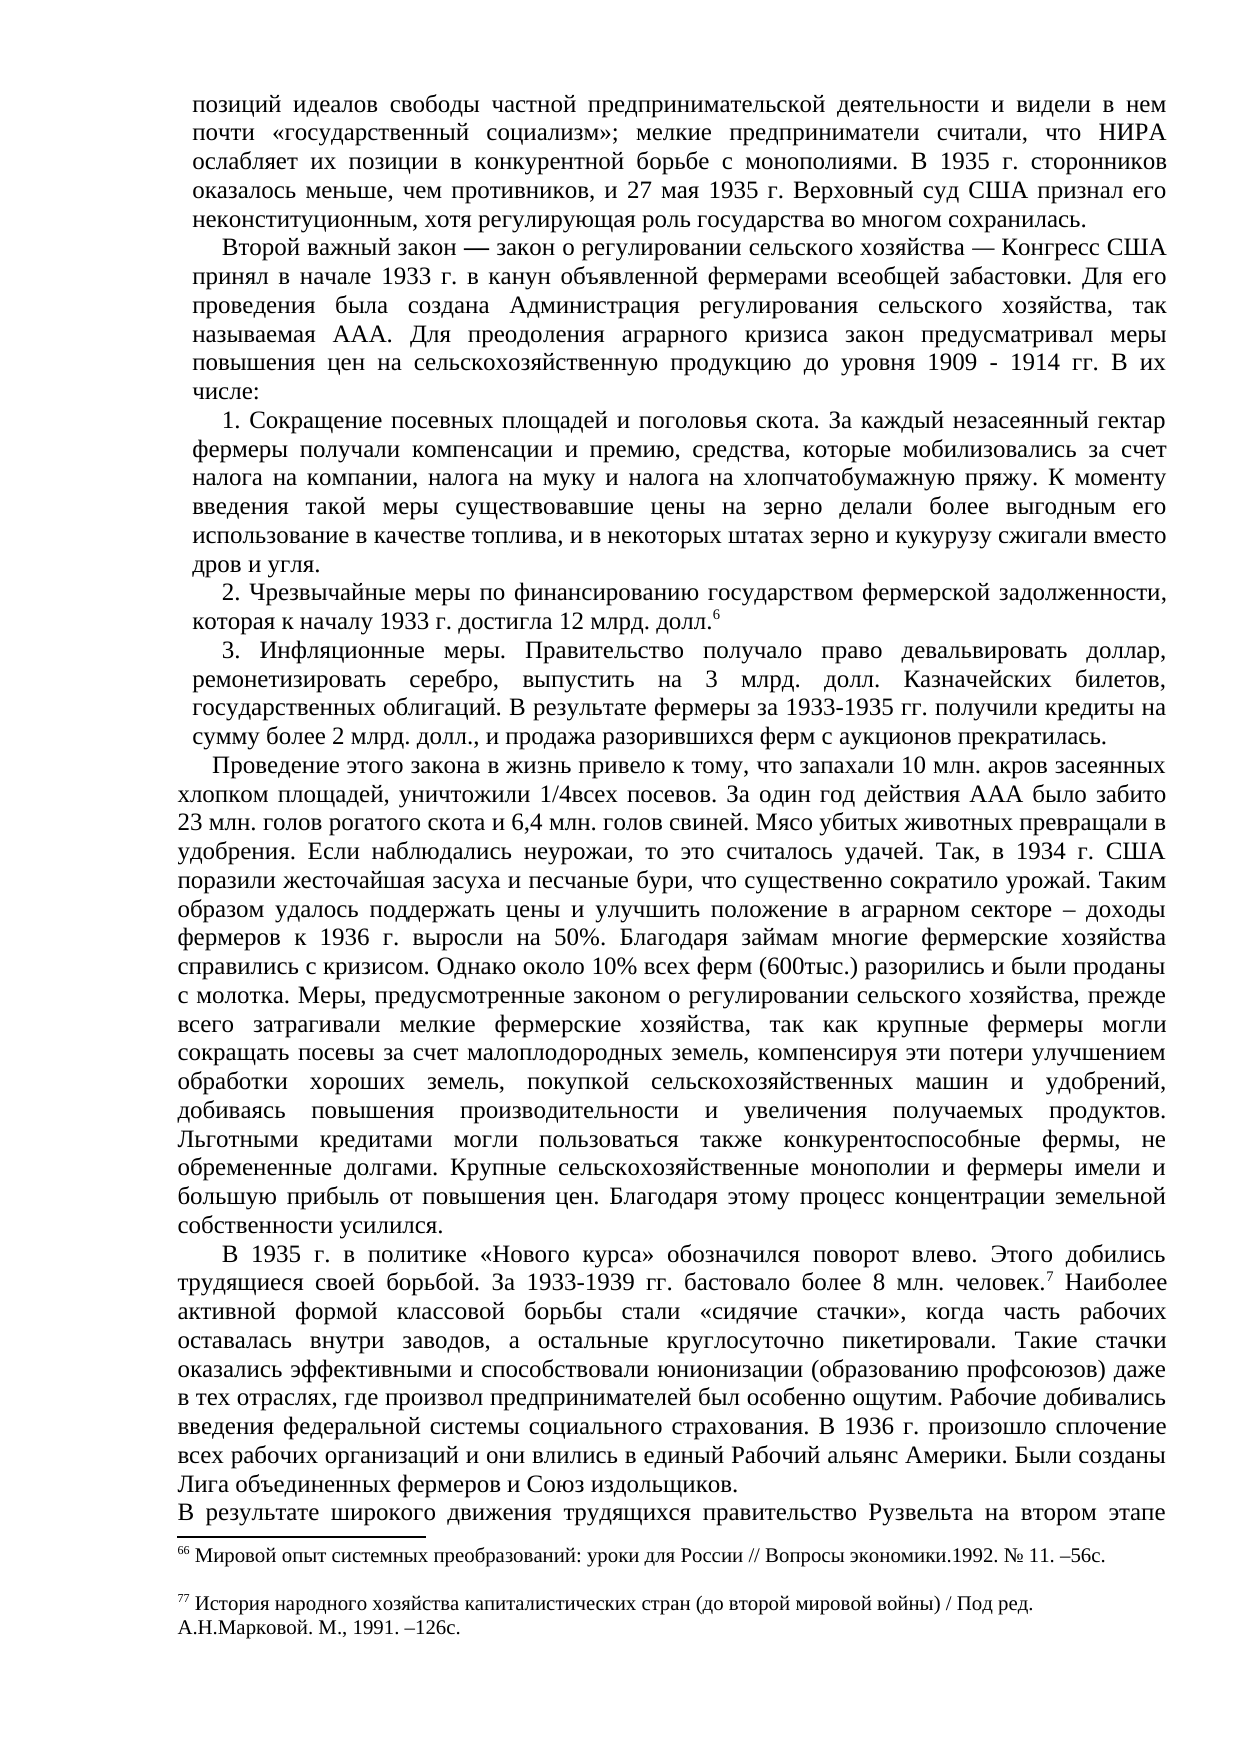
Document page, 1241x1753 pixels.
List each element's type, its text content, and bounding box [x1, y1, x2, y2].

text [177, 1497, 1167, 1526]
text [192, 89, 1167, 232]
text 3. Инфляционные меры. Правительство получало право девальвировать доллар, ремонетизировать серебро, выпустить на 3 млрд. долл. Казначейских билетов, государственных облигаций. В результате фермеры за 1933-1935 гг. получили кредиты на сумму более 2 млрд. долл., и продажа разорившихся ферм с аукционов прекратилась. [192, 635, 1167, 750]
text Второй важный закон — закон о регулировании сельского хозяйства — Конгресс США принял в начале 1933 г. в канун объявленной фермерами всеобщей забастовки. Для его проведения была создана Администрация регулирования сельского хозяйства, так называемая ААА. Для преодоления аграрного кризиса закон предусматривал меры повышения цен на сельскохозяйственную продукцию до уровня 1909 - 1914 гг. В их числе: [192, 232, 1167, 405]
text В 1935 г. в политике «Нового курса» обозначился поворот влево. Этого добились трудящиеся своей борьбой. За 1933-1939 гг. бастовало более 8 млн. человек.7 Наиболее активной формой классовой борьбы стали «сидячие стачки», когда часть рабочих оставалась внутри заводов, а остальные круглосуточно пикетировали. Такие стачки оказались эффективными и способствовали юнионизации (образованию профсоюзов) даже в тех отраслях, где произвол предпринимателей был особенно ощутим. Рабочие добивались введения федеральной системы социального страхования. В 1936 г. произошло сплочение всех рабочих организаций и они влились в единый Рабочий альянс Америки. Были созданы Лига объединенных фермеров и Союз издольщиков. [177, 1239, 1167, 1497]
text 1. Сокращение посевных площадей и поголовья скота. За каждый незасеянный гектар фермеры получали компенсации и премию, средства, которые мобилизовались за счет налога на компании, налога на муку и налога на хлопчатобумажную пряжу. К моменту введения такой меры существовавшие цены на зерно делали более выгодным его использование в качестве топлива, и в некоторых штатах зерно и кукурузу сжигали вместо дров и угля. [192, 405, 1167, 577]
text Проведение этого закона в жизнь привело к тому, что запахали 10 млн. акров засеянных хлопком площадей, уничтожили 1/4всех посевов. За один год действия ААА было забито 23 млн. голов рогатого скота и 6,4 млн. голов свиней. Мясо убитых животных превращали в удобрения. Если наблюдались неурожаи, то это считалось удачей. Так, в 1934 г. США поразили жесточайшая засуха и песчаные бури, что существенно сократило урожай. Таким образом удалось поддержать цены и улучшить положение в аграрном секторе – доходы фермеров к 1936 г. выросли на 50%. Благодаря займам многие фермерские хозяйства справились с кризисом. Однако около 10% всех ферм (600тыс.) разорились и были проданы с молотка. Меры, предусмотренные законом о регулировании сельского хозяйства, прежде всего затрагивали мелкие фермерские хозяйства, так как крупные фермеры могли сокращать посевы за счет малоплодородных земель, компенсируя эти потери улучшением обработки хороших земель, покупкой сельскохозяйственных машин и удобрений, добиваясь повышения производительности и увеличения получаемых продуктов. Льготными кредитами могли пользоваться также конкурентоспособные фермы, не обремененные долгами. Крупные сельскохозяйственные монополии и фермеры имели и большую прибыль от повышения цен. Благодаря этому процесс концентрации земельной собственности усилился. [177, 750, 1167, 1239]
text 2. Чрезвычайные меры по финансированию государством фермерской задолженности, которая к началу 1933 г. достигла 12 млрд. долл.6 [192, 577, 1167, 635]
